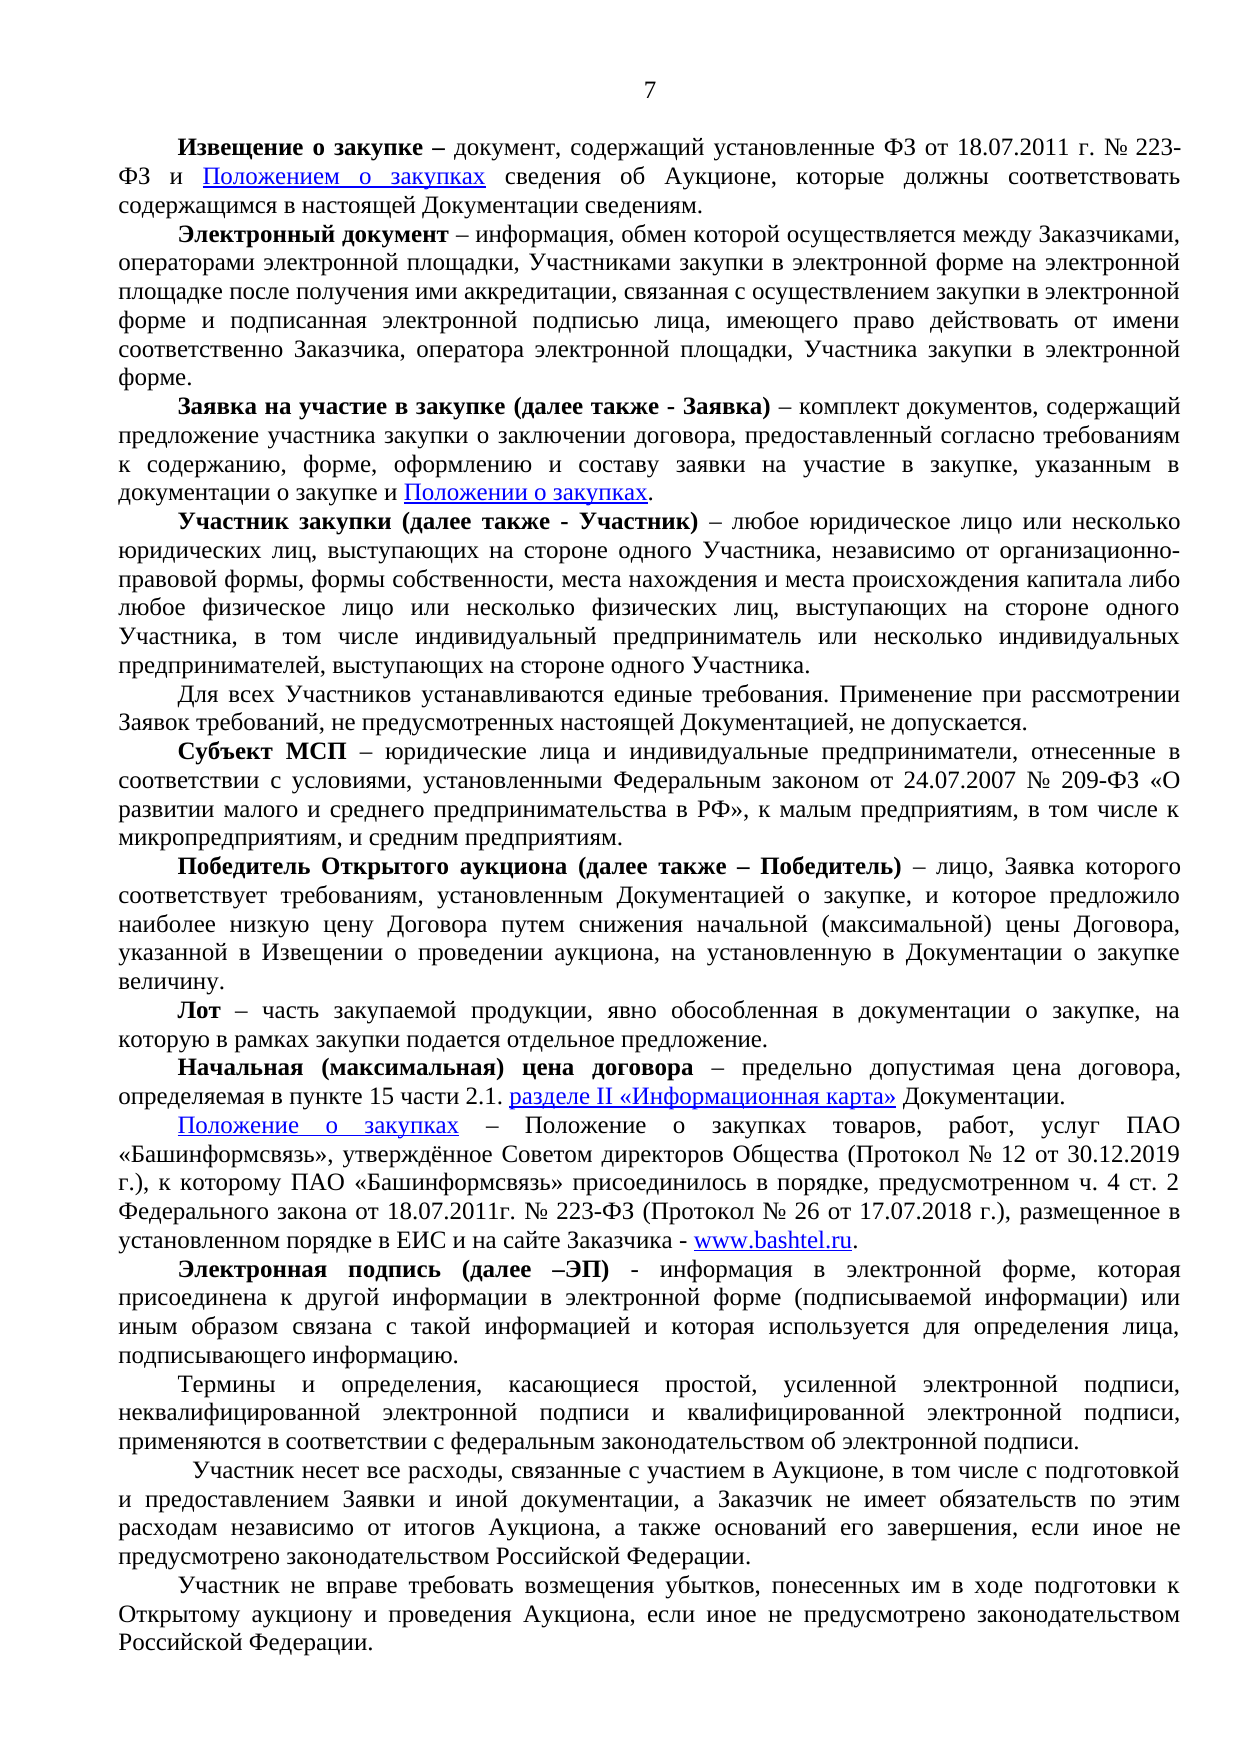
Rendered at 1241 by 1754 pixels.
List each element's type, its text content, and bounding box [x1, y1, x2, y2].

text Положение о закупках – Положение о закупках товаров, работ, услуг ПАО «Башинформсвязь», утверждённое Советом директоров Общества (Протокол № 12 от 30.12.2019 г.), к которому ПАО «Башинформсвязь» присоединилось в порядке, предусмотренном ч. 4 ст. 2 Федерального закона от 18.07.2011г. № 223-ФЗ (Протокол № 26 от 17.07.2018 г.), размещенное в установленном порядке в ЕИС и на сайте Заказчика - www.bashtel.ru. [118, 1110, 1181, 1254]
text Лот – часть закупаемой продукции, явно обособленная в документации о закупке, на которую в рамках закупки подается отдельное предложение. [118, 995, 1181, 1052]
text Электронный документ – информация, обмен которой осуществляется между Заказчиками, операторами электронной площадки, Участниками закупки в электронной форме на электронной площадке после получения ими аккредитации, связанная с осуществлением закупки в электронной форме и подписанная электронной подписью лица, имеющего право действовать от имени соответственно Заказчика, оператора электронной площадки, Участника закупки в электронной форме. [118, 219, 1181, 391]
text Участник несет все расходы, связанные с участием в Аукционе, в том числе с подготовкой и предоставлением Заявки и иной документации, а Заказчик не имеет обязательств по этим расходам независимо от итогов Аукциона, а также оснований его завершения, если иное не предусмотрено законодательством Российской Федерации. [118, 1455, 1181, 1570]
text Победитель Открытого аукциона (далее также – Победитель) – лицо, Заявка которого соответствует требованиям, установленным Документацией о закупке, и которое предложило наиболее низкую цену Договора путем снижения начальной (максимальной) цены Договора, указанной в Извещении о проведении аукциона, на установленную в Документации о закупке величину. [118, 851, 1181, 995]
text Термины и определения, касающиеся простой, усиленной электронной подписи, неквалифицированной электронной подписи и квалифицированной электронной подписи, применяются в соответствии с федеральным законодательством об электронной подписи. [118, 1369, 1181, 1455]
text Для всех Участников устанавливаются единые требования. Применение при рассмотрении Заявок требований, не предусмотренных настоящей Документацией, не допускается. [118, 679, 1181, 736]
text Начальная (максимальная) цена договора – предельно допустимая цена договора, определяемая в пункте 15 части 2.1. разделе II «Информационная карта» Документации. [118, 1052, 1181, 1110]
text Заявка на участие в закупке (далее также - Заявка) – комплект документов, содержащий предложение участника закупки о заключении договора, предоставленный согласно требованиям к содержанию, форме, оформлению и составу заявки на участие в закупке, указанным в документации о закупке и Положении о закупках. [118, 391, 1181, 506]
text Электронная подпись (далее –ЭП) - информация в электронной форме, которая присоединена к другой информации в электронной форме (подписываемой информации) или иным образом связана с такой информацией и которая используется для определения лица, подписывающего информацию. [118, 1254, 1181, 1369]
text Субъект МСП – юридические лица и индивидуальные предприниматели, отнесенные в соответствии с условиями, установленными Федеральным законом от 24.07.2007 № 209-ФЗ «О развитии малого и среднего предпринимательства в РФ», к малым предприятиям, в том числе к микропредприятиям, и средним предприятиям. [118, 736, 1181, 851]
text Участник не вправе требовать возмещения убытков, понесенных им в ходе подготовки к Открытому аукциону и проведения Аукциона, если иное не предусмотрено законодательством Российской Федерации. [118, 1570, 1181, 1656]
text Извещение о закупке – документ, содержащий установленные ФЗ от 18.07.2011 г. № 223-ФЗ и Положением о закупках сведения об Аукционе, которые должны соответствовать содержащимся в настоящей Документации сведениям. [118, 132, 1181, 219]
text Участник закупки (далее также - Участник) – любое юридическое лицо или несколько юридических лиц, выступающих на стороне одного Участника, независимо от организационно-правовой формы, формы собственности, места нахождения и места происхождения капитала либо любое физическое лицо или несколько физических лиц, выступающих на стороне одного Участника, в том числе индивидуальный предприниматель или несколько индивидуальных предпринимателей, выступающих на стороне одного Участника. [118, 506, 1181, 679]
